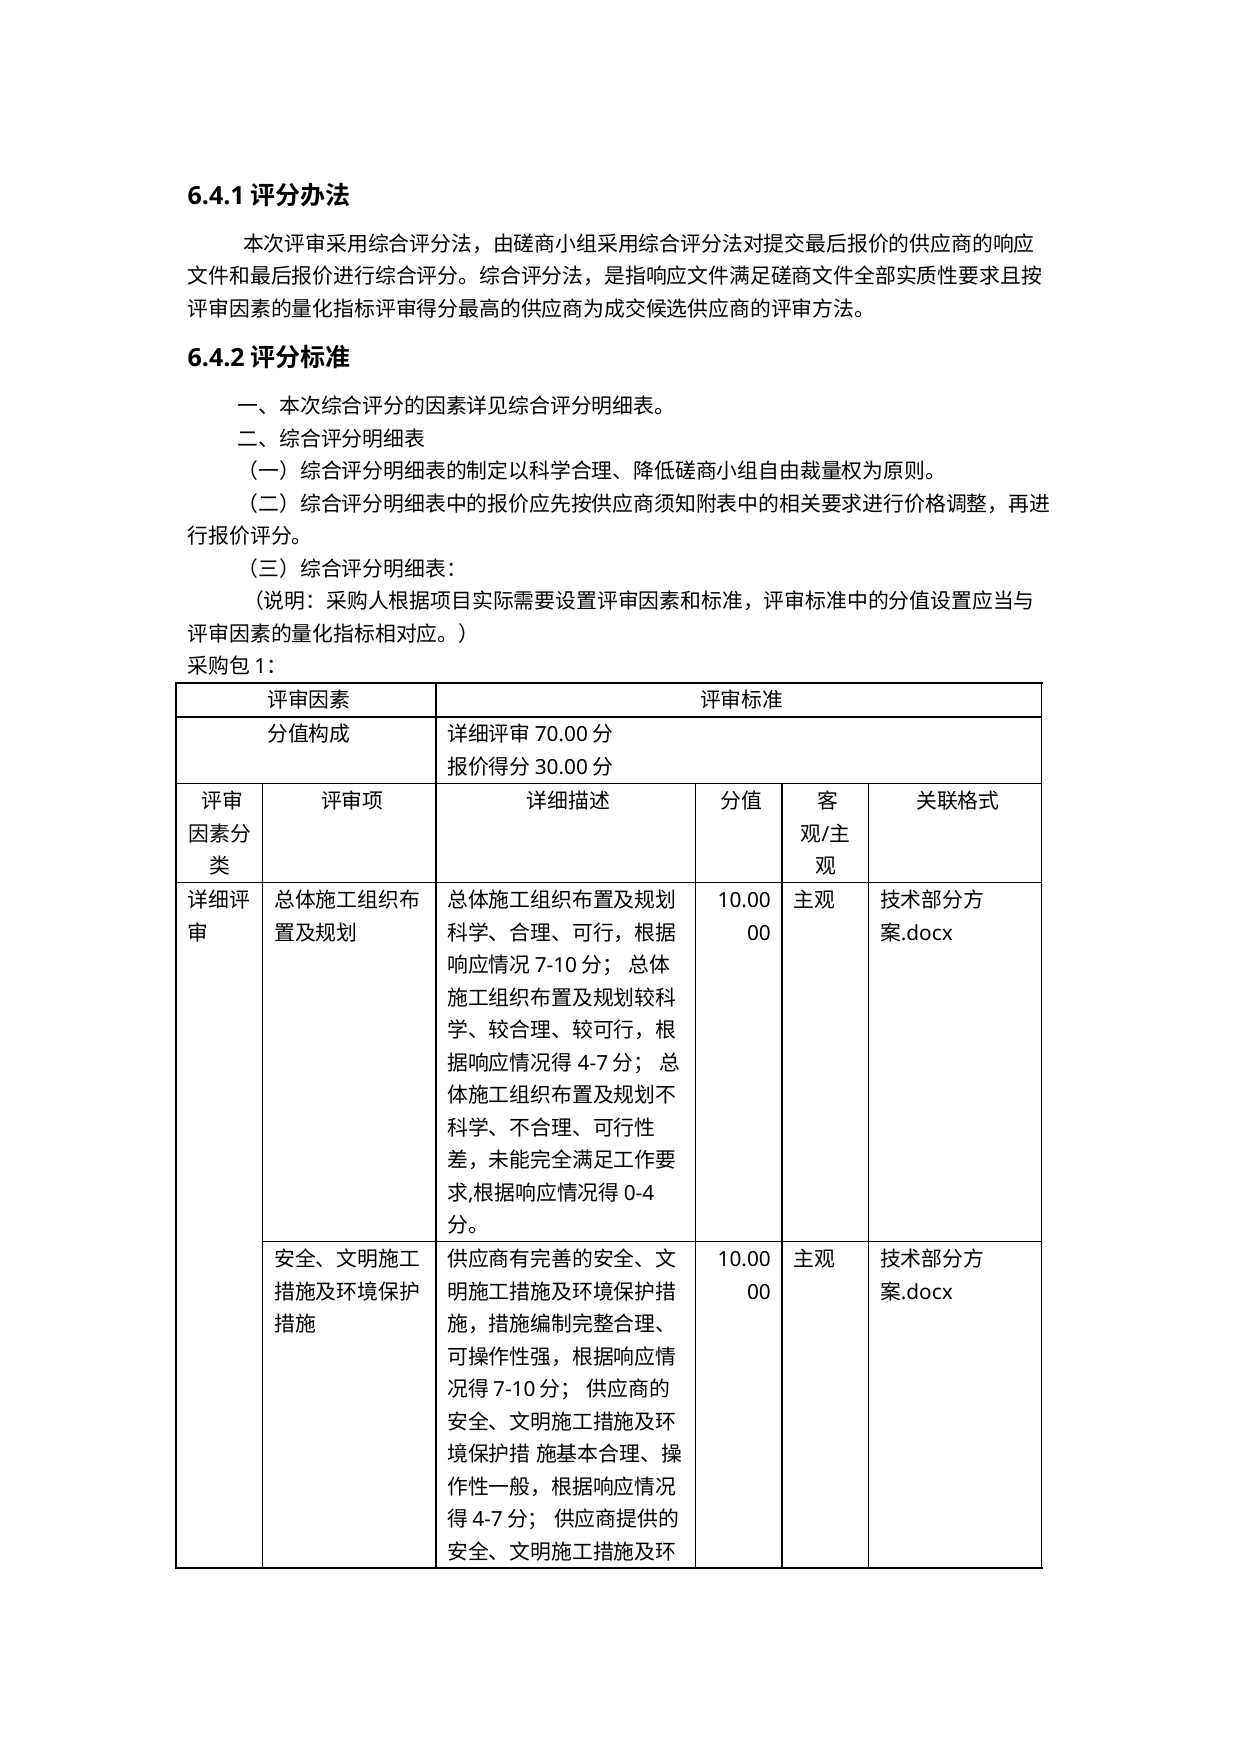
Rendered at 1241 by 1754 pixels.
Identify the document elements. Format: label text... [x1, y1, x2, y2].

table_cell 客观/主观 [783, 784, 868, 882]
table_cell 主观 [783, 883, 868, 1241]
table_header 评审标准 [437, 684, 1041, 716]
text 6.4.1评分办法 [187, 162, 1053, 227]
table_cell 总体施工组织布置及规划 [263, 883, 435, 1241]
table_cell 详细评审70.00分 报价得分30.00分 [437, 718, 1041, 783]
table_cell 分值 [696, 784, 781, 882]
text 6.4.2评分标准 [187, 324, 1053, 389]
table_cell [437, 1242, 695, 1567]
table_cell 详细评审 [177, 883, 262, 1567]
table_cell 10.0000 [696, 1242, 781, 1567]
table_cell 主观 [783, 1242, 868, 1567]
table_cell 评审项 [263, 784, 435, 882]
text 本次评审采用综合评分法，由磋商小组采用综合评分法对提交最后报价的供应商的响应文件和最后报价进行综合评分。综合评分法，是指响应文件满足磋商文件全部实质性要求且按评审因素的量化指标评审得分最高的供应商为成交候选供应商的评审方法。 [187, 227, 1053, 324]
table_cell 详细描述 [437, 784, 695, 882]
table_cell 分值构成 [177, 718, 435, 783]
text （二）综合评分明细表中的报价应先按供应商须知附表中的相关要求进行价格调整，再进行报价评分。 [187, 487, 1053, 552]
table_cell 10.0000 [696, 883, 781, 1241]
table_cell 安全、文明施工措施及环境保护措施 [263, 1242, 435, 1567]
table_cell 总体施工组织布置及规划科学、合理、可行，根据响应情况7-10分； 总体施工组织布置及规划较科学、较合理、较可行，根据响应情况得 4-7分； 总体施工组织布置及规划不科学、不合理、可行性差，未能完全满足工作要求,根据响应情况得0-4分。 [437, 883, 695, 1241]
table_cell 关联格式 [869, 784, 1041, 882]
text （三）综合评分明细表： [187, 552, 1053, 584]
text 二、综合评分明细表 [187, 422, 1053, 454]
text （说明：采购人根据项目实际需要设置评审因素和标准，评审标准中的分值设置应当与评审因素的量化指标相对应。） [187, 584, 1053, 649]
text 采购包1： [187, 649, 1053, 682]
table_cell 技术部分方案.docx [869, 1242, 1041, 1567]
table_header 评审因素 [177, 684, 435, 716]
text （一）综合评分明细表的制定以科学合理、降低磋商小组自由裁量权为原则。 [187, 454, 1053, 487]
table_cell 评审因素分类 [177, 784, 262, 882]
text 一、本次综合评分的因素详见综合评分明细表。 [187, 389, 1053, 422]
table_cell 技术部分方案.docx [869, 883, 1041, 1241]
